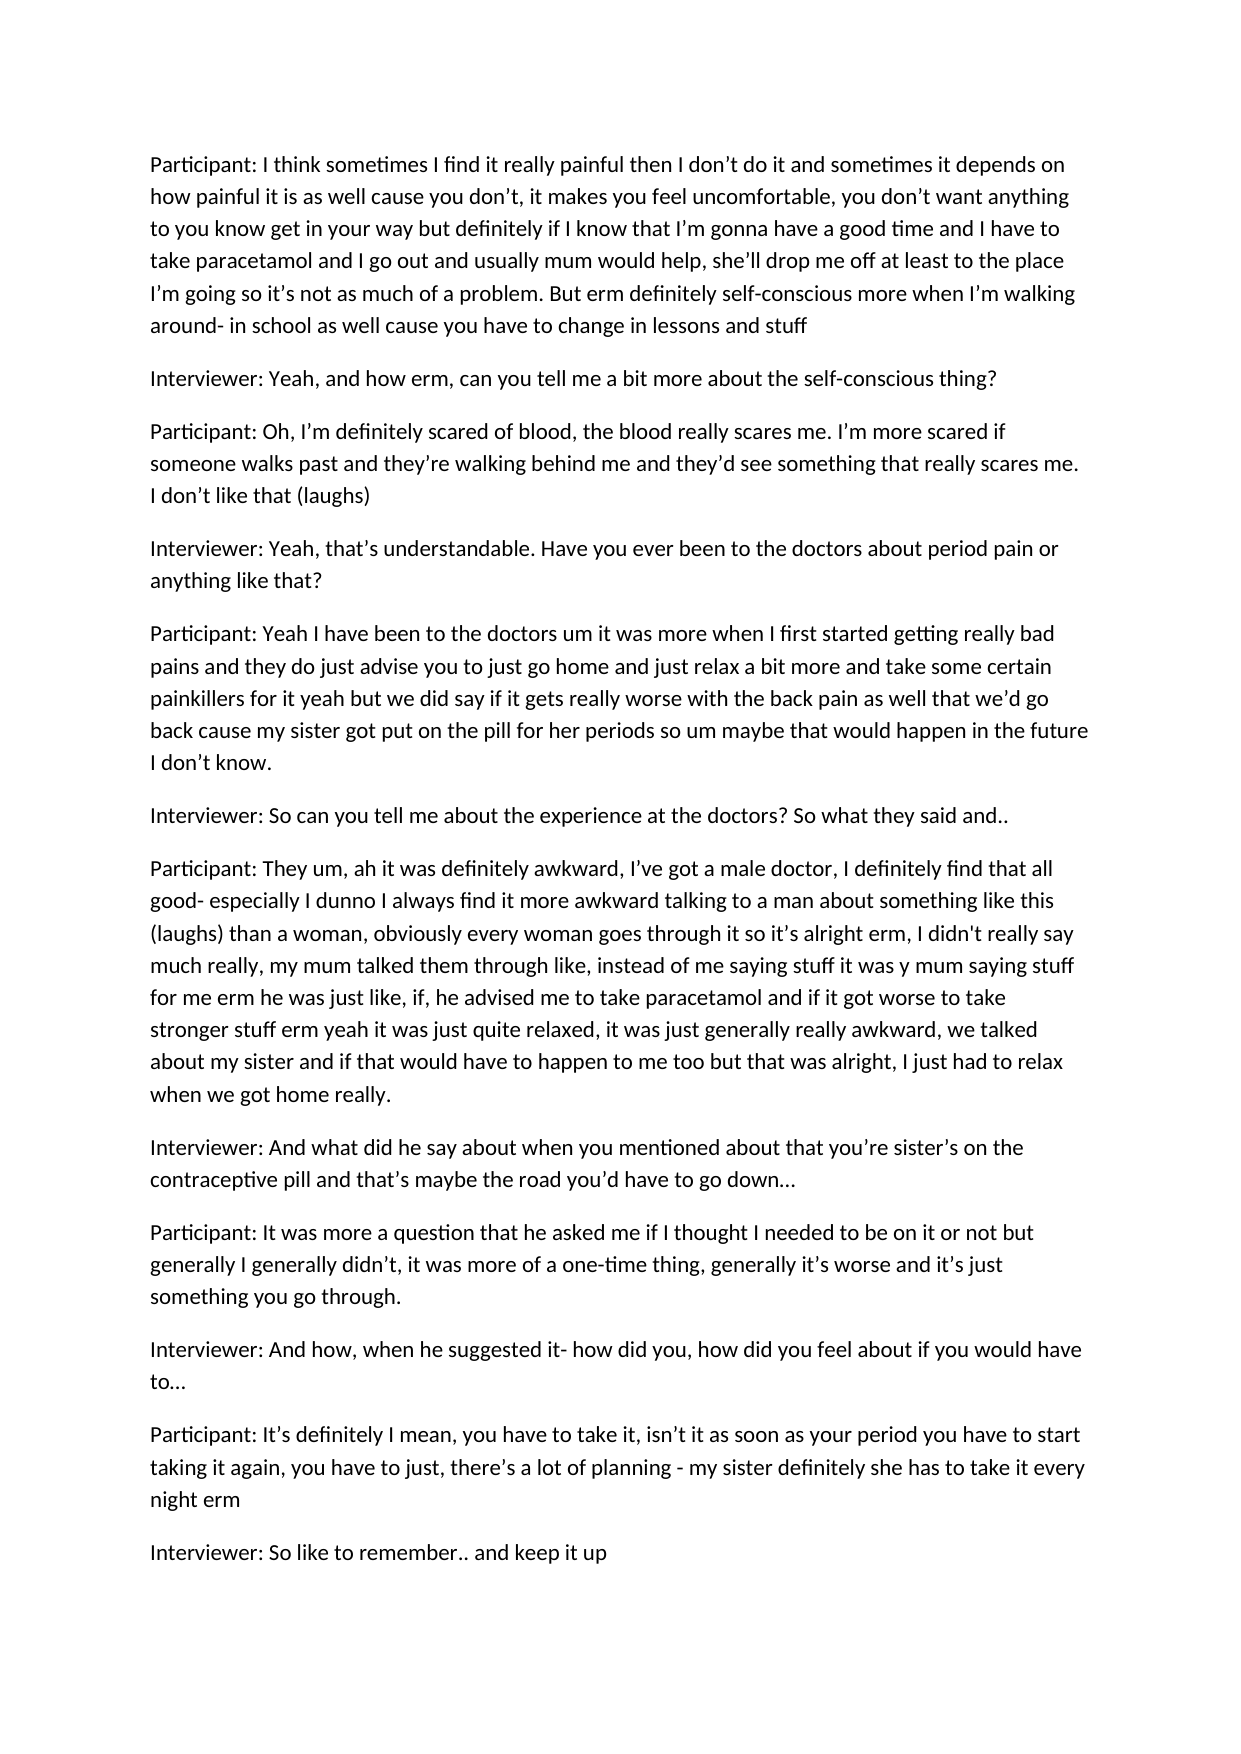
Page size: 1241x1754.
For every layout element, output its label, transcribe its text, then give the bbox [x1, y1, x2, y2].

text Interviewer: Yeah, and how erm, can you tell me a bit more about the self-conscious thing? [150, 364, 1090, 392]
text Participant: Oh, I’m definitely scared of blood, the blood really scares me. I’m more scared if someone walks past and they’re walking behind me and they’d see something that really scares me. I don’t like that (laughs) [150, 417, 1090, 509]
text Interviewer: So like to remember.. and keep it up [150, 1538, 1090, 1566]
text Interviewer: Yeah, that’s understandable. Have you ever been to the doctors about period pain or anything like that? [150, 534, 1090, 594]
text Participant: Yeah I have been to the doctors um it was more when I first started getting really bad pains and they do just advise you to just go home and just relax a bit more and take some certain painkillers for it yeah but we did say if it gets really worse with the back pain as well that we’d go back cause my sister got put on the pill for her periods so um maybe that would happen in the future I don’t know. [150, 619, 1090, 776]
text Interviewer: So can you tell me about the experience at the doctors? So what they said and.. [150, 801, 1090, 829]
text Participant: They um, ah it was definitely awkward, I’ve got a male doctor, I definitely find that all good- especially I dunno I always find it more awkward talking to a man about something like this (laughs) than a woman, obviously every woman goes through it so it’s alright erm, I didn't really say much really, my mum talked them through like, instead of me saying stuff it was y mum saying stuff for me erm he was just like, if, he advised me to take paracetamol and if it got worse to take stronger stuff erm yeah it was just quite relaxed, it was just generally really awkward, we talked about my sister and if that would have to happen to me too but that was alright, I just had to relax when we got home really. [150, 854, 1090, 1108]
text Participant: It was more a question that he asked me if I thought I needed to be on it or not but generally I generally didn’t, it was more of a one-time thing, generally it’s worse and it’s just something you go through. [150, 1218, 1090, 1310]
text Participant: It’s definitely I mean, you have to take it, isn’t it as soon as your period you have to start taking it again, you have to just, there’s a lot of planning - my sister definitely she has to take it every night erm [150, 1421, 1090, 1513]
text Interviewer: And what did he say about when you mentioned about that you’re sister’s on the contraceptive pill and that’s maybe the road you’d have to go down… [150, 1133, 1090, 1193]
text Participant: I think sometimes I find it really painful then I don’t do it and sometimes it depends on how painful it is as well cause you don’t, it makes you feel uncomfortable, you don’t want anything to you know get in your way but definitely if I know that I’m gonna have a good time and I have to take paracetamol and I go out and usually mum would help, she’ll drop me off at least to the place I’m going so it’s not as much of a problem. But erm definitely self-conscious more when I’m walking around- in school as well cause you have to change in lessons and stuff [150, 150, 1090, 339]
text Interviewer: And how, when he suggested it- how did you, how did you feel about if you would have to… [150, 1335, 1090, 1396]
